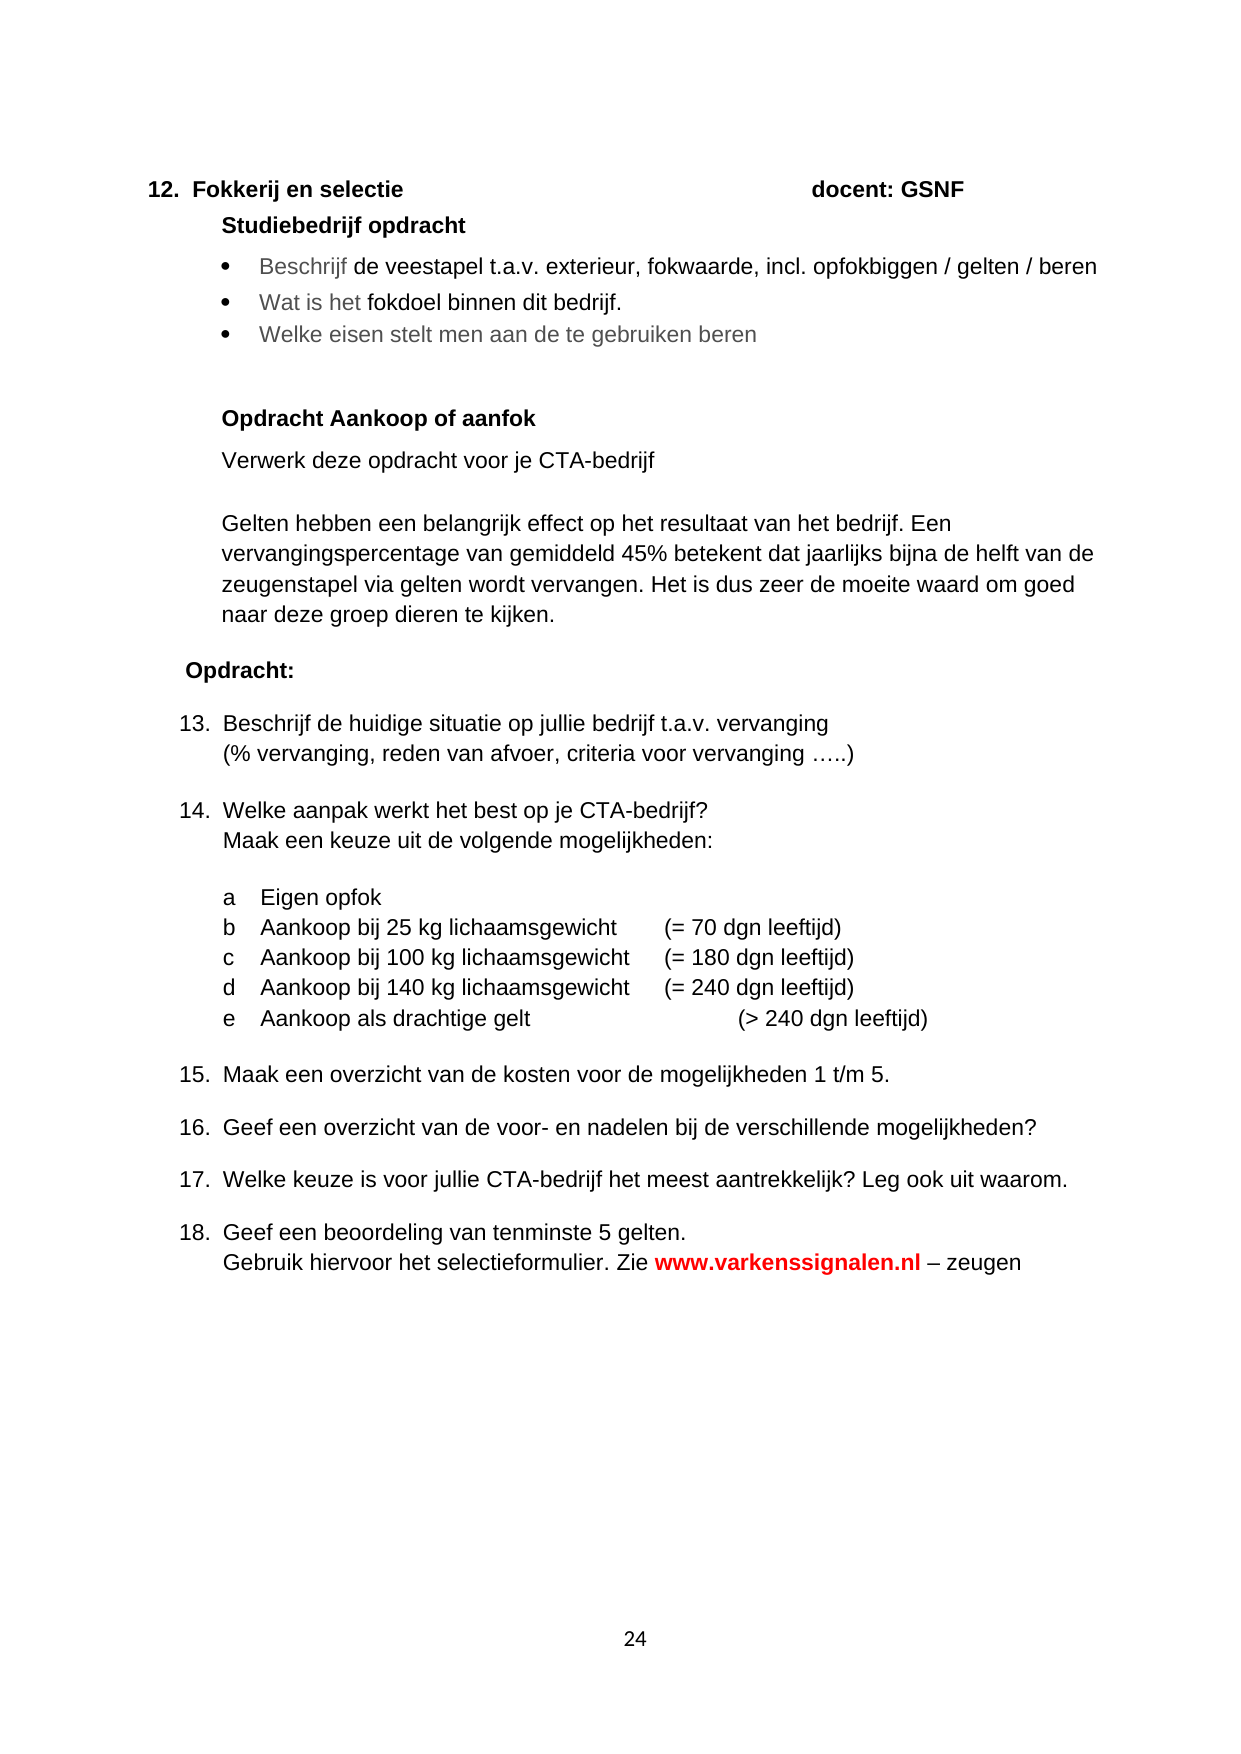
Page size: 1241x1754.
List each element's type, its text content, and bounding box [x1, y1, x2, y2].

list Geef een beoordeling van tenminste 5 gelten. [179, 1219, 1122, 1246]
text Studiebedrijf opdracht [148, 212, 1122, 239]
list Beschrijf de huidige situatie op jullie bedrijf t.a.v. vervanging [179, 710, 1122, 736]
list Welke keuze is voor jullie CTA-bedrijf het meest aantrekkelijk? Leg ook uit waarom. [179, 1166, 1122, 1193]
list Wat is het fokdoel binnen dit bedrijf. [221, 283, 1122, 315]
list Aankoop bij 140 kg lichaamsgewicht (= 240 dgn leeftijd) [223, 974, 1122, 1001]
list Fokkerij en selectie docent: GSNF [148, 170, 1122, 202]
text Opdracht: [148, 657, 1122, 684]
text Opdracht Aankoop of aanfok [148, 399, 1122, 432]
list Welke eisen stelt men aan de te gebruiken beren [221, 315, 1122, 347]
text Maak een keuze uit de volgende mogelijkheden: [185, 827, 1122, 853]
list Aankoop bij 100 kg lichaamsgewicht (= 180 dgn leeftijd) [223, 944, 1122, 970]
text Gebruik hiervoor het selectieformulier. Zie www.varkenssignalen.nl – zeugen [185, 1249, 1122, 1276]
list Geef een overzicht van de voor- en nadelen bij de verschillende mogelijkheden? [179, 1114, 1122, 1140]
list Beschrijf de veestapel t.a.v. exterieur, fokwaarde, incl. opfokbiggen / gelten / beren [221, 253, 1122, 279]
list Maak een overzicht van de kosten voor de mogelijkheden 1 t/m 5. [179, 1061, 1122, 1087]
list Welke aanpak werkt het best op je CTA-bedrijf? [179, 797, 1122, 823]
text (% vervanging, reden van afvoer, criteria voor vervanging …..) [185, 740, 1122, 767]
list Aankoop bij 25 kg lichaamsgewicht (= 70 dgn leeftijd) [223, 914, 1122, 940]
list Aankoop als drachtige gelt (> 240 dgn leeftijd) [223, 1004, 1122, 1031]
text Verwerk deze opdracht voor je CTA-bedrijf [221, 442, 1137, 474]
text Gelten hebben een belangrijk effect op het resultaat van het bedrijf. Een vervangingspercentage van gemiddeld 45% betekent dat jaarlijks bijna de helft van de zeugenstapel via gelten wordt vervangen. Het is dus zeer de moeite waard om goed naar deze groep dieren te kijken. [221, 510, 1122, 627]
list Eigen opfok [223, 884, 1122, 910]
